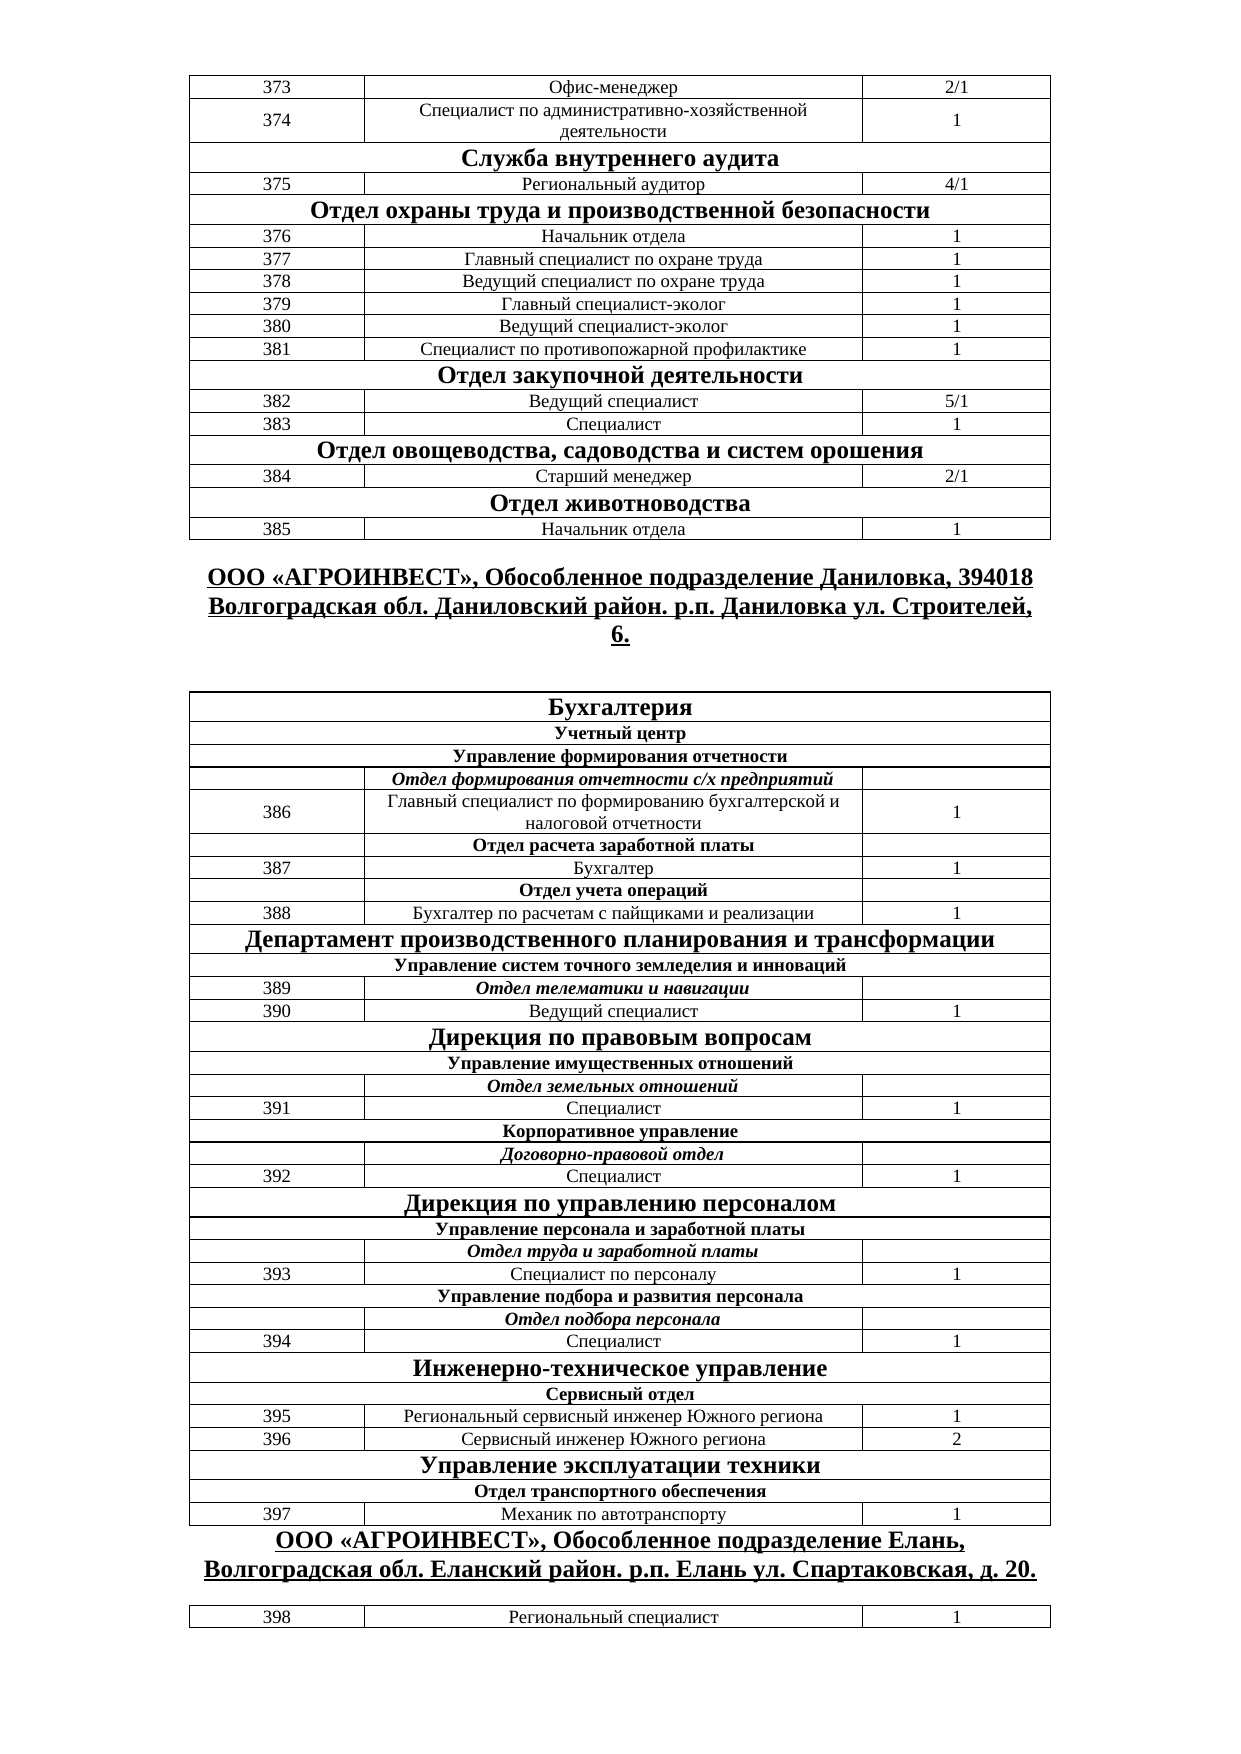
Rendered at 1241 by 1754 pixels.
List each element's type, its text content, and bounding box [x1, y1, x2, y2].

table_cell 385 [190, 518, 364, 539]
table_cell 1 [863, 338, 1050, 359]
table_cell Отдел подбора персонала [365, 1308, 862, 1329]
table_cell [190, 1075, 364, 1096]
table_cell 388 [190, 902, 364, 923]
table_cell Специалист по административно-хозяйственной деятельности [365, 99, 862, 142]
table_cell [863, 1143, 1050, 1164]
table_cell 392 [190, 1165, 364, 1187]
table_cell 386 [190, 790, 364, 833]
table_cell Отдел охраны труда и производственной безопасности [190, 195, 1050, 224]
table_cell Дирекция по правовым вопросам [190, 1022, 1050, 1051]
table_cell Сервисный отдел [190, 1383, 1050, 1404]
table_cell Отдел транспортного обеспечения [190, 1480, 1050, 1502]
table_cell 395 [190, 1405, 364, 1427]
table_cell [863, 879, 1050, 901]
table_cell Специалист [365, 413, 862, 434]
table_cell 396 [190, 1428, 364, 1449]
table_cell 390 [190, 1000, 364, 1021]
table_cell Департамент производственного планирования и трансформации [190, 925, 1050, 953]
table_cell Специалист [365, 1330, 862, 1352]
table_cell 393 [190, 1263, 364, 1284]
table_cell Бухгалтерия [190, 693, 1050, 721]
table_cell 376 [190, 225, 364, 247]
table_cell [190, 879, 364, 901]
table_cell [190, 768, 364, 789]
table_cell [190, 1240, 364, 1262]
table_cell ООО «АГРОИНВЕСТ», Обособленное подразделение Елань, Волгоградская обл. Еланский район. р.п. Елань ул. Спартаковская, д. 20. [190, 1526, 1051, 1605]
table_cell Специалист [365, 1097, 862, 1119]
table_cell 379 [190, 293, 364, 314]
table_cell 389 [190, 977, 364, 998]
table_cell Бухгалтер [365, 857, 862, 878]
table_cell Ведущий специалист по охране труда [365, 270, 862, 292]
table_cell 1 [863, 293, 1050, 314]
table_cell Управление формирования отчетности [190, 745, 1050, 766]
table_cell 1 [863, 790, 1050, 833]
table_cell 1 [863, 902, 1050, 923]
table_cell Региональный аудитор [365, 173, 862, 194]
table_cell 1 [863, 1330, 1050, 1352]
table_cell 2 [863, 1428, 1050, 1449]
table_cell Отдел учета операций [365, 879, 862, 901]
table_cell 382 [190, 390, 364, 412]
table_cell [863, 977, 1050, 998]
table_cell Служба внутреннего аудита [190, 143, 1050, 172]
table_cell 374 [190, 99, 364, 142]
table_cell Договорно-правовой отдел [365, 1143, 862, 1164]
table_cell Специалист по персоналу [365, 1263, 862, 1284]
table_cell Начальник отдела [365, 225, 862, 247]
table_cell 383 [190, 413, 364, 434]
table_cell 2/1 [863, 76, 1050, 98]
table_cell 1 [863, 1165, 1050, 1187]
table_cell Главный специалист-эколог [365, 293, 862, 314]
table_cell Бухгалтер по расчетам с пайщиками и реализации [365, 902, 862, 923]
table_cell Управление подбора и развития персонала [190, 1285, 1050, 1307]
table_cell Управление систем точного земледелия и инноваций [190, 954, 1050, 976]
table_cell Ведущий специалист [365, 390, 862, 412]
table_cell Отдел труда и заработной платы [365, 1240, 862, 1262]
table_cell Отдел овощеводства, садоводства и систем орошения [190, 436, 1050, 464]
table_cell Региональный специалист [365, 1606, 862, 1627]
table_cell Управление имущественных отношений [190, 1052, 1050, 1073]
table_cell 1 [863, 1503, 1050, 1524]
table_cell 378 [190, 270, 364, 292]
table_cell 1 [863, 248, 1050, 269]
table_cell Инженерно-техническое управление [190, 1353, 1050, 1382]
table_cell Механик по автотранспорту [365, 1503, 862, 1524]
table_cell 1 [863, 270, 1050, 292]
table_cell [190, 1143, 364, 1164]
table_cell 1 [863, 315, 1050, 337]
table_cell 375 [190, 173, 364, 194]
table_cell 4/1 [863, 173, 1050, 194]
table_cell 1 [863, 1000, 1050, 1021]
table_cell Начальник отдела [365, 518, 862, 539]
table_cell Управление персонала и заработной платы [190, 1218, 1050, 1239]
table_cell 380 [190, 315, 364, 337]
table_cell [863, 768, 1050, 789]
table_cell Отдел земельных отношений [365, 1075, 862, 1096]
table_cell 5/1 [863, 390, 1050, 412]
table_cell 391 [190, 1097, 364, 1119]
table_cell [863, 1308, 1050, 1329]
table_cell 377 [190, 248, 364, 269]
table_cell Офис-менеджер [365, 76, 862, 98]
table_cell 397 [190, 1503, 364, 1524]
table_cell [863, 1075, 1050, 1096]
table_cell Ведущий специалист [365, 1000, 862, 1021]
table_cell 1 [863, 518, 1050, 539]
table_cell Главный специалист по формированию бухгалтерской и налоговой отчетности [365, 790, 862, 833]
table_cell Управление эксплуатации техники [190, 1451, 1050, 1479]
table_cell ООО «АГРОИНВЕСТ», Обособленное подразделение Даниловка, 394018 Волгоградская обл. Даниловский район. р.п. Даниловка ул. Строителей, 6. [190, 540, 1051, 691]
table_cell 1 [863, 225, 1050, 247]
table_cell Отдел формирования отчетности с/х предприятий [365, 768, 862, 789]
table_cell 1 [863, 1606, 1050, 1627]
table_cell 398 [190, 1606, 364, 1627]
table_cell Отдел расчета заработной платы [365, 834, 862, 856]
table_cell 2/1 [863, 465, 1050, 487]
table_cell 1 [863, 99, 1050, 142]
table_cell Отдел телематики и навигации [365, 977, 862, 998]
table_cell 387 [190, 857, 364, 878]
table_cell 373 [190, 76, 364, 98]
table_cell Сервисный инженер Южного региона [365, 1428, 862, 1449]
table_cell Учетный центр [190, 722, 1050, 744]
table_cell Главный специалист по охране труда [365, 248, 862, 269]
table_cell Корпоративное управление [190, 1120, 1050, 1141]
table_cell Специалист по противопожарной профилактике [365, 338, 862, 359]
table_cell [190, 834, 364, 856]
table_cell Отдел закупочной деятельности [190, 361, 1050, 389]
table_cell [863, 1240, 1050, 1262]
table_cell 1 [863, 413, 1050, 434]
table_cell [863, 834, 1050, 856]
table_cell 1 [863, 1405, 1050, 1427]
table_cell Старший менеджер [365, 465, 862, 487]
table_cell Отдел животноводства [190, 488, 1050, 517]
table_cell 1 [863, 1263, 1050, 1284]
table_cell Дирекция по управлению персоналом [190, 1188, 1050, 1216]
table_cell 394 [190, 1330, 364, 1352]
table_cell 381 [190, 338, 364, 359]
table_cell Ведущий специалист-эколог [365, 315, 862, 337]
table_cell 1 [863, 1097, 1050, 1119]
table_cell Региональный сервисный инженер Южного региона [365, 1405, 862, 1427]
table_cell 1 [863, 857, 1050, 878]
table_cell Специалист [365, 1165, 862, 1187]
table_cell 384 [190, 465, 364, 487]
table_cell [190, 1308, 364, 1329]
